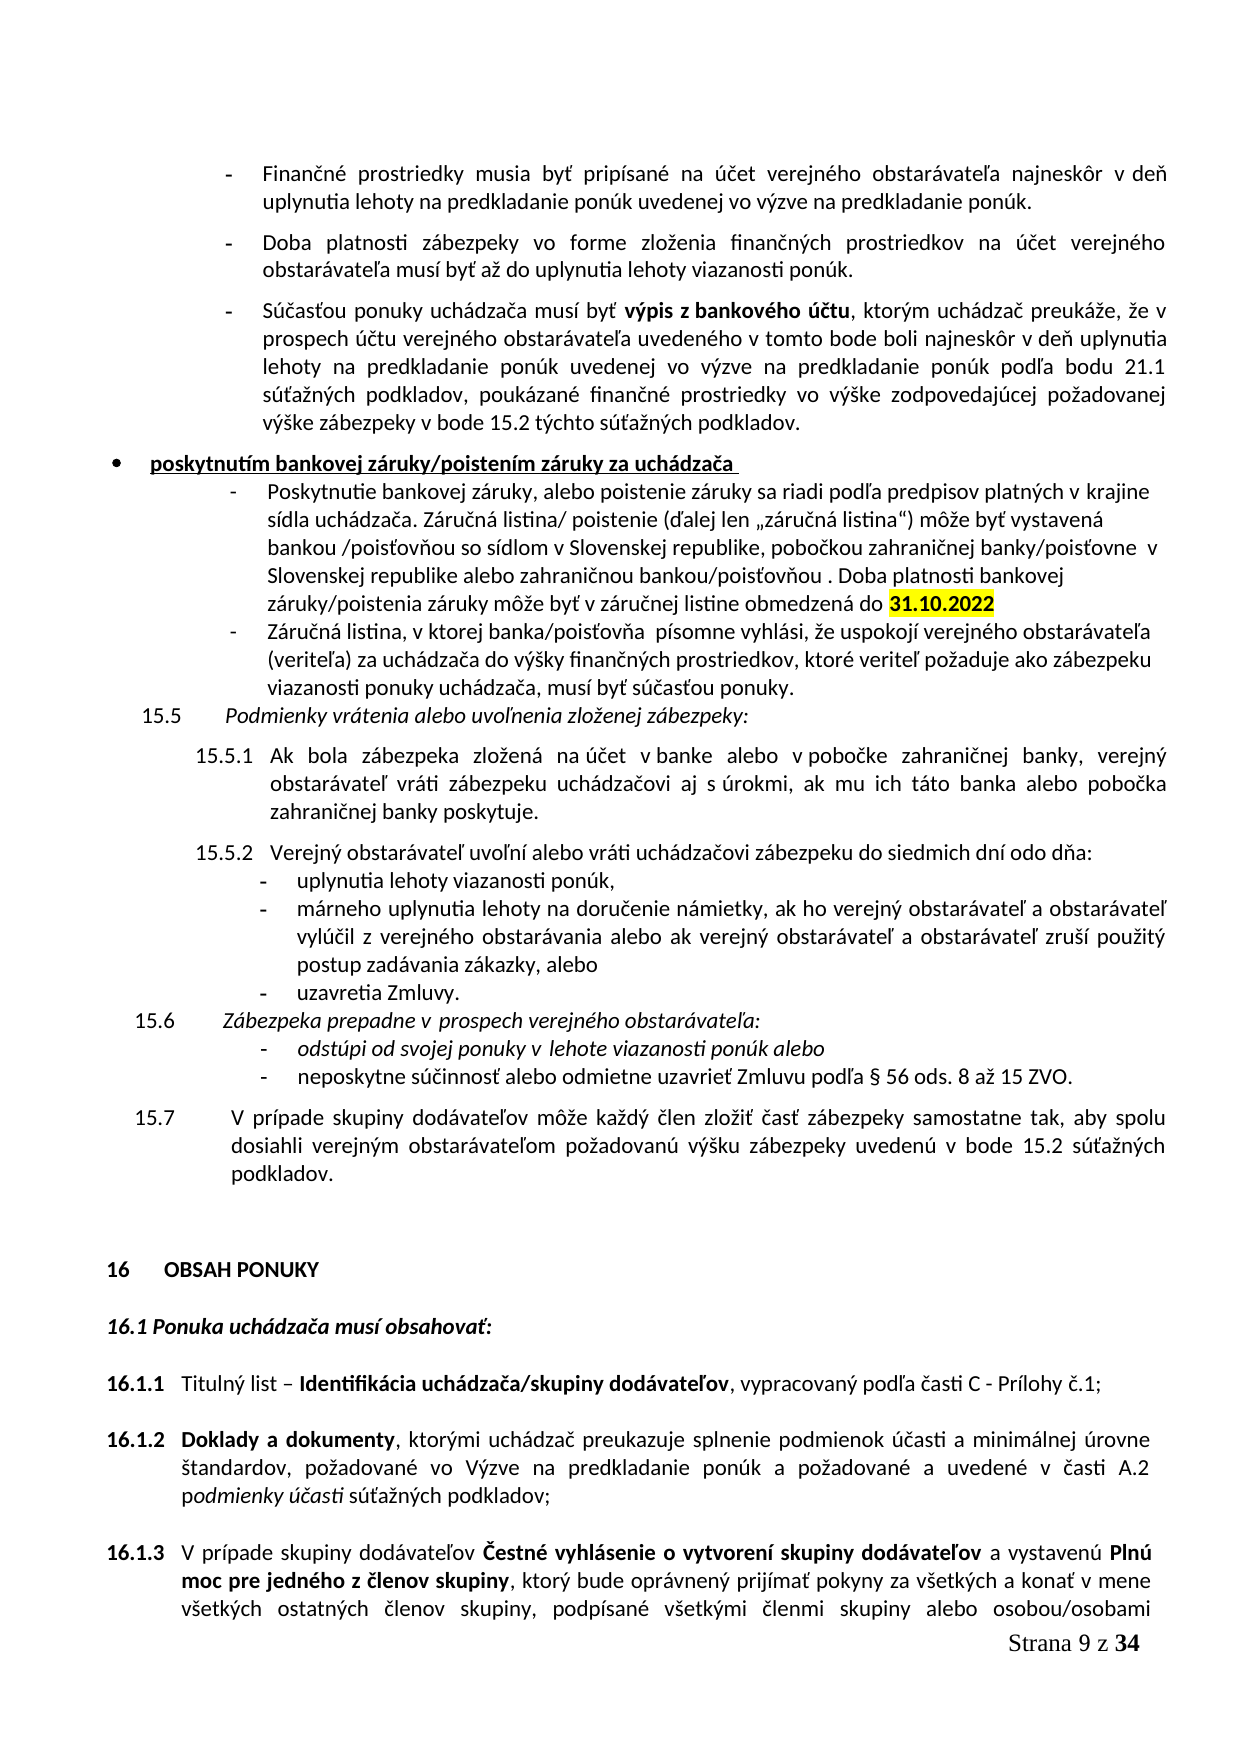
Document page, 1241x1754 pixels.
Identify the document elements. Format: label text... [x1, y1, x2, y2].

list Verejný obstarávateľ uvoľní alebo vráti uchádzačovi zábezpeku do siedmich dní odo dňa: [195, 838, 1167, 866]
list márneho uplynutia lehoty na doručenie námietky, ak ho verejný obstarávateľ a obstarávateľ vylúčil z verejného obstarávania alebo ak verejný obstarávateľ a obstarávateľ zruší použitý postup zadávania zákazky, alebo [259, 894, 1167, 978]
subtitle Podmienky vrátenia alebo uvoľnenia zloženej zábezpeky: [141, 701, 1167, 729]
list uzavretia Zmluvy. [259, 978, 1167, 1006]
subtitle odstúpi od svojej ponuky v lehote viazanosti ponúk alebo [260, 1034, 1167, 1062]
list poskytnutím bankovej záruky/poistením záruky za uchádzača [112, 449, 1167, 477]
list Ak bola zábezpeka zložená na účet v banke alebo v pobočke zahraničnej banky, verejný obstarávateľ vráti zábezpeku uchádzačovi aj s úrokmi, ak mu ich táto banka alebo pobočka zahraničnej banky poskytuje. [195, 741, 1167, 826]
list Finančné prostriedky musia byť pripísané na účet verejného obstarávateľa najneskôr v deň uplynutia lehoty na predkladanie ponúk uvedenej vo výzve na predkladanie ponúk. [225, 159, 1167, 215]
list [106, 1538, 1152, 1622]
list Titulný list – Identifikácia uchádzača/skupiny dodávateľov, vypracovaný podľa časti C - Prílohy č.1; [106, 1369, 1167, 1397]
list V prípade skupiny dodávateľov môže každý člen zložiť časť zábezpeky samostatne tak, aby spolu dosiahli verejným obstarávateľom požadovanú výšku zábezpeky uvedenú v bode 15.2 súťažných podkladov. [134, 1103, 1167, 1187]
list OBSAH PONUKY [106, 1255, 1167, 1283]
list Ponuka uchádzača musí obsahovať: [106, 1312, 1167, 1340]
list Súčasťou ponuky uchádzača musí byť výpis z bankového účtu, ktorým uchádzač preukáže, že v prospech účtu verejného obstarávateľa uvedeného v tomto bode boli najneskôr v deň uplynutia lehoty na predkladanie ponúk uvedenej vo výzve na predkladanie ponúk podľa bodu 21.1 súťažných podkladov, poukázané finančné prostriedky vo výške zodpovedajúcej požadovanej výške zábezpeky v bode 15.2 týchto súťažných podkladov. [225, 296, 1167, 436]
list uplynutia lehoty viazanosti ponúk, [259, 866, 1167, 894]
list Záručná listina, v ktorej banka/poisťovňa písomne vyhlási, že uspokojí verejného obstarávateľa (veriteľa) za uchádzača do výšky finančných prostriedkov, ktoré veriteľ požaduje ako zábezpeku viazanosti ponuky uchádzača, musí byť súčasťou ponuky. [229, 617, 1167, 701]
list neposkytne súčinnosť alebo odmietne uzavrieť Zmluvu podľa § 56 ods. 8 až 15 ZVO. [260, 1062, 1167, 1090]
list Doba platnosti zábezpeky vo forme zloženia finančných prostriedkov na účet verejného obstarávateľa musí byť až do uplynutia lehoty viazanosti ponúk. [225, 228, 1167, 284]
list Poskytnutie bankovej záruky, alebo poistenie záruky sa riadi podľa predpisov platných v krajine sídla uchádzača. Záručná listina/ poistenie (ďalej len „záručná listina“) môže byť vystavená bankou /poisťovňou so sídlom v Slovenskej republike, pobočkou zahraničnej banky/poisťovne v Slovenskej republike alebo zahraničnou bankou/poisťovňou . Doba platnosti bankovej záruky/poistenia záruky môže byť v záručnej listine obmedzená do 31.10.2022 [229, 477, 1167, 617]
subtitle Zábezpeka prepadne v prospech verejného obstarávateľa: [134, 1006, 1167, 1034]
list Doklady a dokumenty, ktorými uchádzač preukazuje splnenie podmienok účasti a minimálnej úrovne štandardov, požadované vo Výzve na predkladanie ponúk a požadované a uvedené v časti A.2 podmienky účasti súťažných podkladov; [106, 1425, 1152, 1509]
